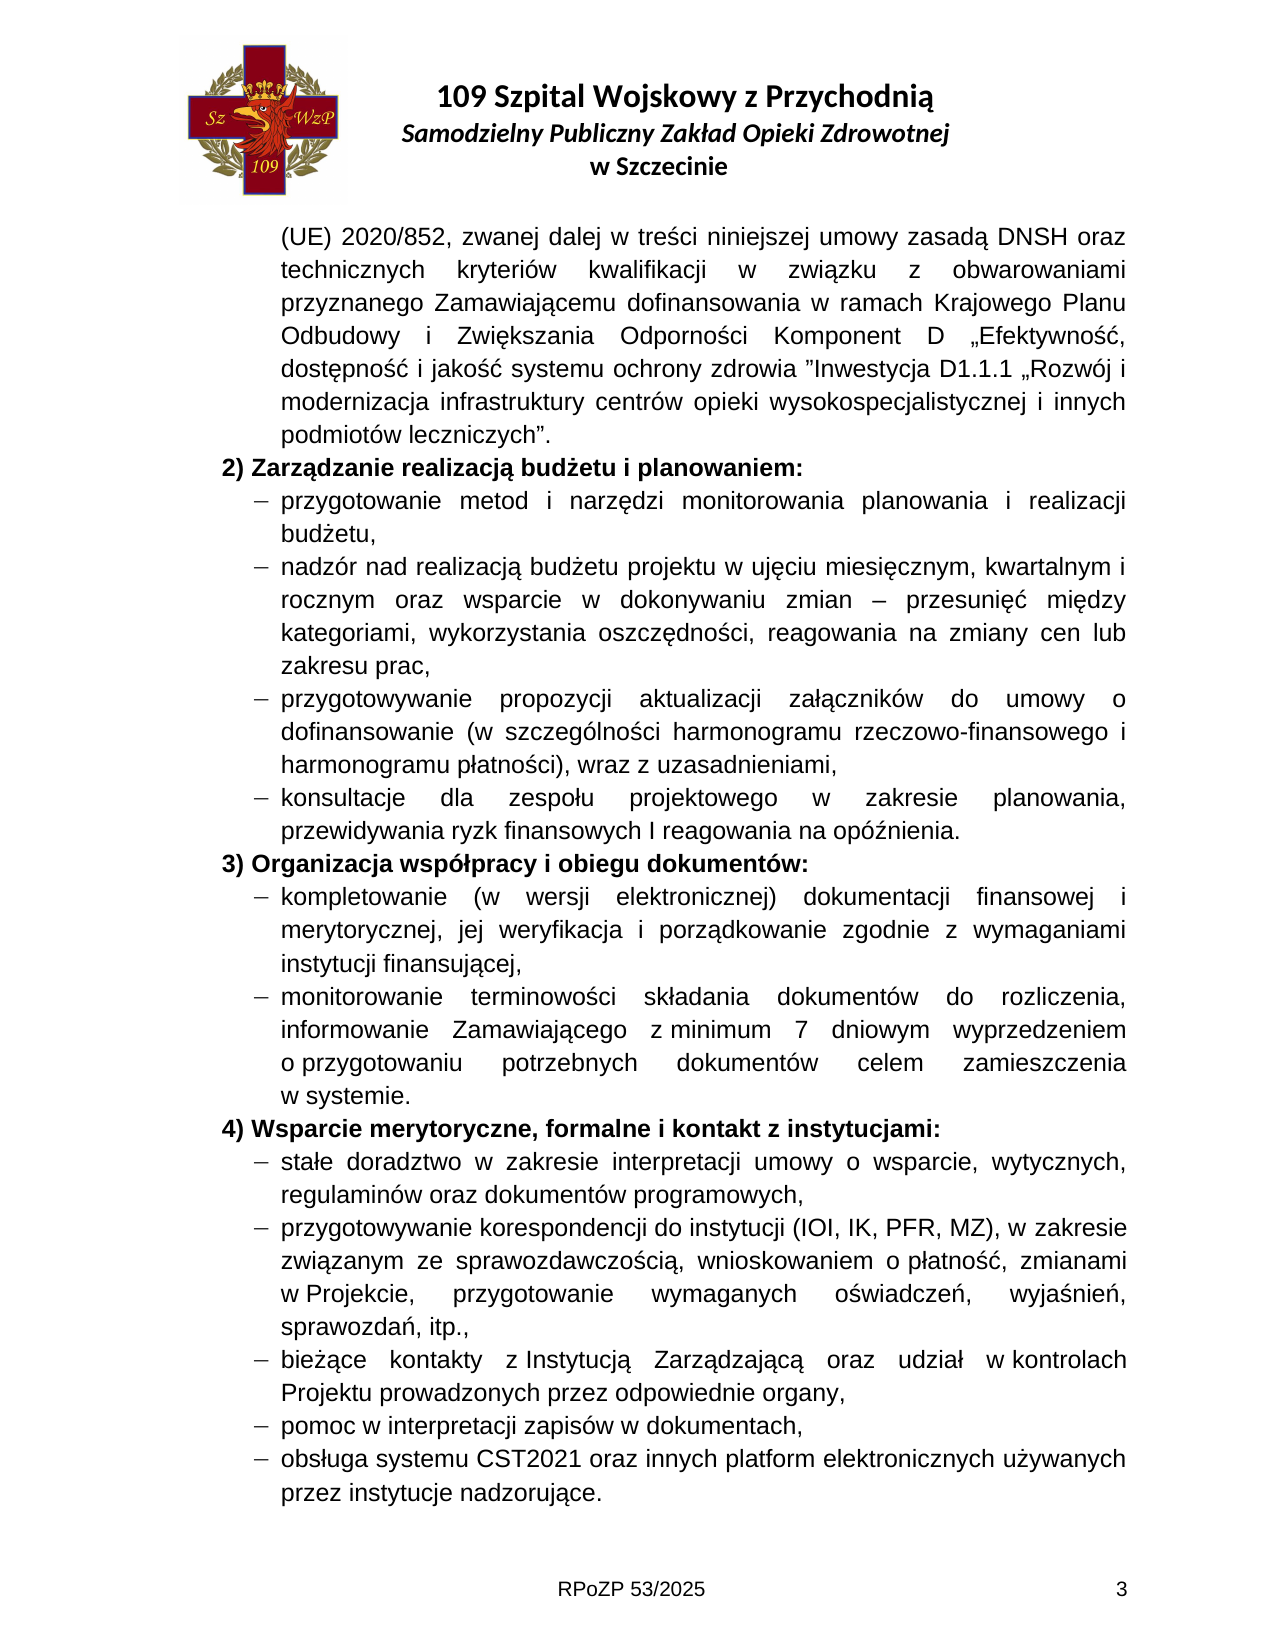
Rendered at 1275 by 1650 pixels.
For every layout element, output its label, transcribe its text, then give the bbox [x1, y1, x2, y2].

list stałe doradztwo w zakresie interpretacji umowy o wsparcie, wytycznych, regulaminów oraz dokumentów programowych, [251, 1147, 1127, 1209]
list nadzór nad realizacją budżetu projektu w ujęciu miesięcznym, kwartalnym i rocznym oraz wsparcie w dokonywaniu zmian – przesunięć między kategoriami, wykorzystania oszczędności, reagowania na zmiany cen lub zakresu prac, [251, 552, 1127, 680]
picture [178, 35, 348, 205]
list Wsparcie merytoryczne, formalne i kontakt z instytucjami: [222, 1114, 1127, 1142]
list pomoc w interpretacji zapisów w dokumentach, [251, 1411, 1127, 1440]
list przygotowywanie korespondencji do instytucji (IOI, IK, PFR, MZ), w zakresie związanym ze sprawozdawczością, wnioskowaniem o płatność, zmianami w Projekcie, przygotowanie wymaganych oświadczeń, wyjaśnień, sprawozdań, itp., [251, 1213, 1127, 1341]
list Zarządzanie realizacją budżetu i planowaniem: [222, 453, 1127, 481]
list monitorowanie terminowości składania dokumentów do rozliczenia, informowanie Zamawiającego z minimum 7 dniowym wyprzedzeniem o przygotowaniu potrzebnych dokumentów celem zamieszczenia w systemie. [251, 982, 1127, 1109]
list obsługa systemu CST2021 oraz innych platform elektronicznych używanych przez instytucje nadzorujące. [251, 1444, 1127, 1506]
list przygotowanie metod i narzędzi monitorowania planowania i realizacji budżetu, [251, 486, 1127, 548]
list kompletowanie (w wersji elektronicznej) dokumentacji finansowej i merytorycznej, jej weryfikacja i porządkowanie zgodnie z wymaganiami instytucji finansującej, [251, 882, 1127, 977]
list przygotowywanie propozycji aktualizacji załączników do umowy o dofinansowanie (w szczególności harmonogramu rzeczowo-finansowego i harmonogramu płatności), wraz z uzasadnieniami, [251, 684, 1127, 779]
list konsultacje dla zespołu projektowego w zakresie planowania, przewidywania ryzk finansowych I reagowania na opóźnienia. [251, 783, 1127, 845]
list Organizacja współpracy i obiegu dokumentów: [222, 849, 1127, 878]
list bieżące kontakty z Instytucją Zarządzającą oraz udział w kontrolach Projektu prowadzonych przez odpowiednie organy, [251, 1345, 1127, 1407]
